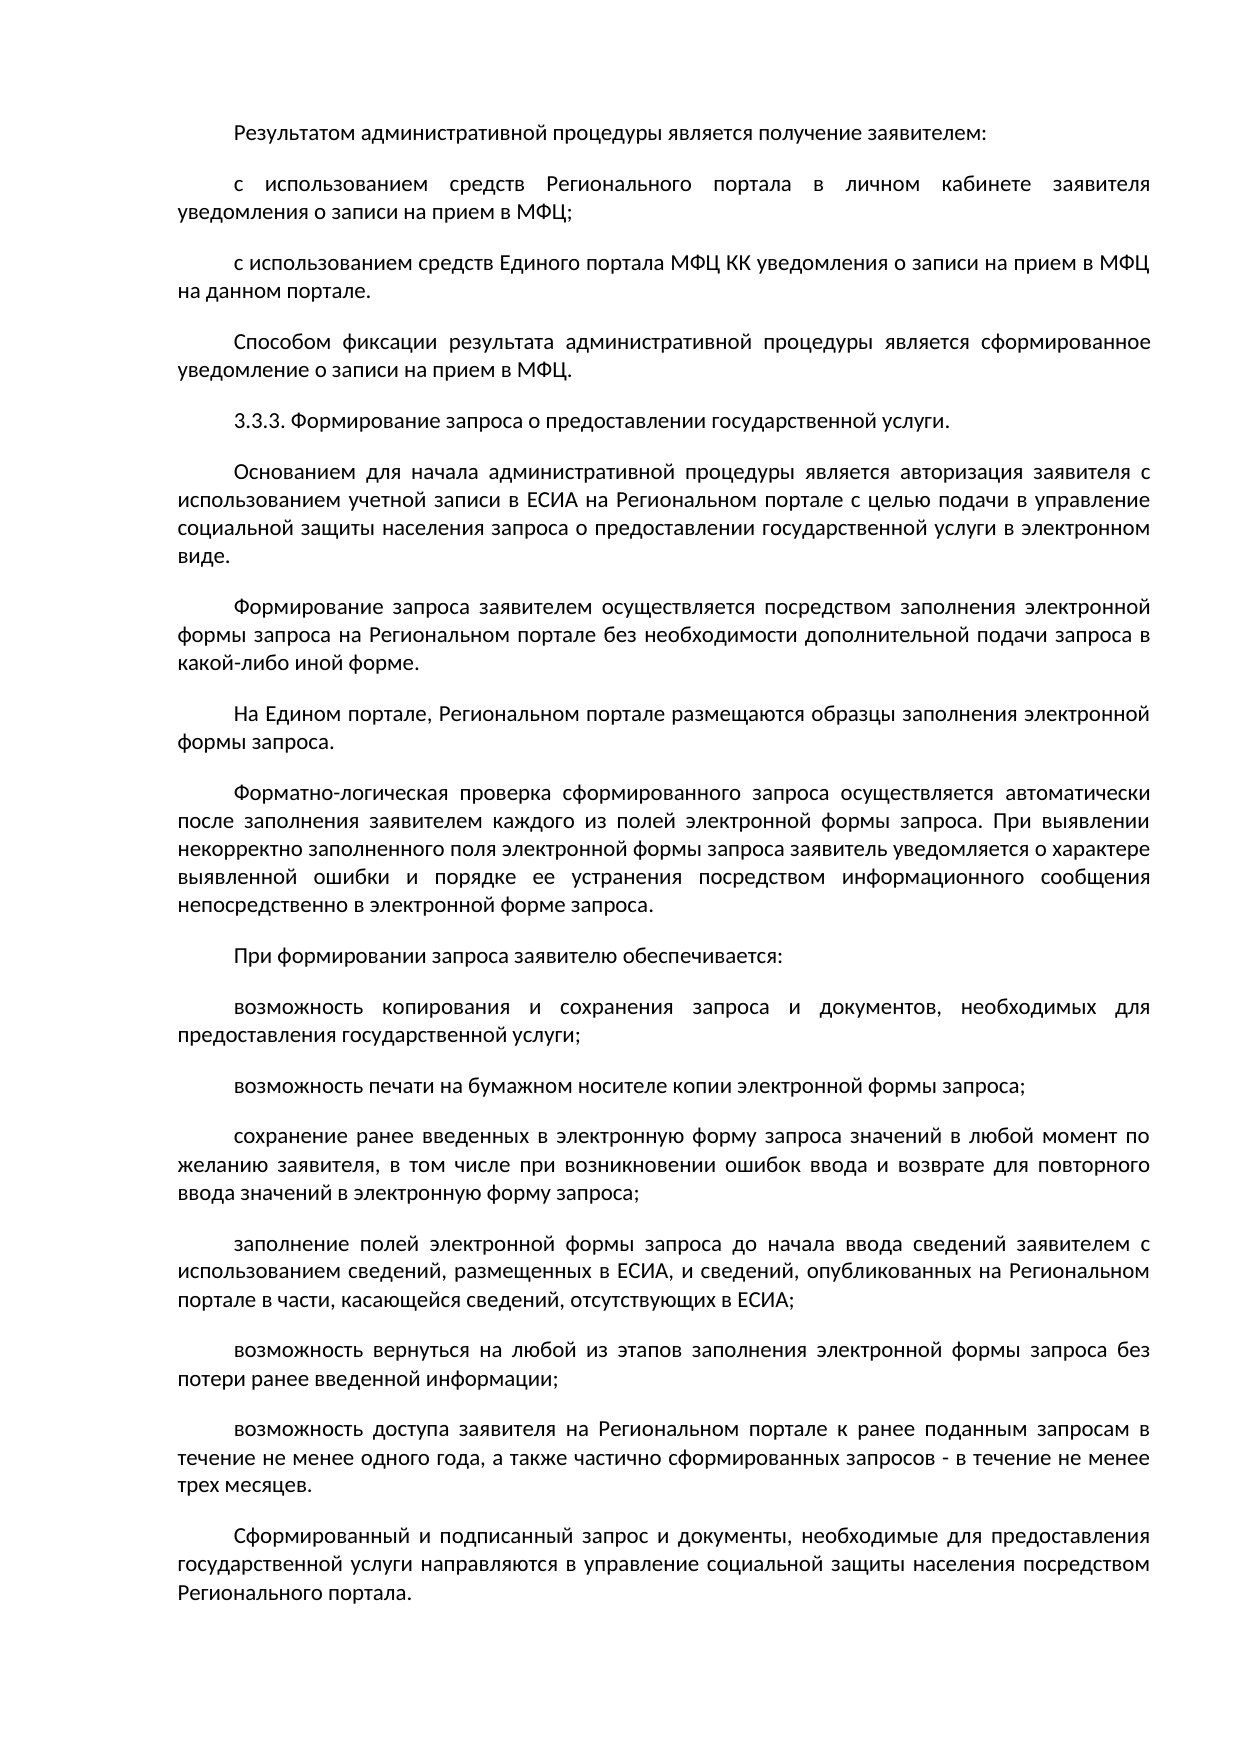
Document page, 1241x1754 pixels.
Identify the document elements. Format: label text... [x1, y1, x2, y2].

text При формировании запроса заявителю обеспечивается: [177, 941, 1152, 969]
text Результатом административной процедуры является получение заявителем: [177, 118, 1152, 146]
text с использованием средств Единого портала МФЦ КК уведомления о записи на прием в МФЦ на данном портале. [177, 248, 1152, 304]
text возможность копирования и сохранения запроса и документов, необходимых для предоставления государственной услуги; [177, 992, 1152, 1048]
text заполнение полей электронной формы запроса до начала ввода сведений заявителем с использованием сведений, размещенных в ЕСИА, и сведений, опубликованных на Региональном портале в части, касающейся сведений, отсутствующих в ЕСИА; [177, 1229, 1152, 1313]
text с использованием средств Регионального портала в личном кабинете заявителя уведомления о записи на прием в МФЦ; [177, 169, 1152, 225]
text возможность печати на бумажном носителе копии электронной формы запроса; [177, 1071, 1152, 1099]
text сохранение ранее введенных в электронную форму запроса значений в любой момент по желанию заявителя, в том числе при возникновении ошибок ввода и возврате для повторного ввода значений в электронную форму запроса; [177, 1122, 1152, 1206]
text Способом фиксации результата административной процедуры является сформированное уведомление о записи на прием в МФЦ. [177, 327, 1152, 383]
text возможность вернуться на любой из этапов заполнения электронной формы запроса без потери ранее введенной информации; [177, 1336, 1152, 1392]
text На Едином портале, Региональном портале размещаются образцы заполнения электронной формы запроса. [177, 699, 1152, 755]
text Форматно-логическая проверка сформированного запроса осуществляется автоматически после заполнения заявителем каждого из полей электронной формы запроса. При выявлении некорректно заполненного поля электронной формы запроса заявитель уведомляется о характере выявленной ошибки и порядке ее устранения посредством информационного сообщения непосредственно в электронной форме запроса. [177, 778, 1152, 918]
text возможность доступа заявителя на Региональном портале к ранее поданным запросам в течение не менее одного года, а также частично сформированных запросов - в течение не менее трех месяцев. [177, 1414, 1152, 1499]
text Основанием для начала административной процедуры является авторизация заявителя с использованием учетной записи в ЕСИА на Региональном портале с целью подачи в управление социальной защиты населения запроса о предоставлении государственной услуги в электронном виде. [177, 457, 1152, 569]
text Сформированный и подписанный запрос и документы, необходимые для предоставления государственной услуги направляются в управление социальной защиты населения посредством Регионального портала. [177, 1522, 1152, 1606]
text 3.3.3. Формирование запроса о предоставлении государственной услуги. [177, 406, 1152, 434]
text Формирование запроса заявителем осуществляется посредством заполнения электронной формы запроса на Региональном портале без необходимости дополнительной подачи запроса в какой-либо иной форме. [177, 592, 1152, 676]
